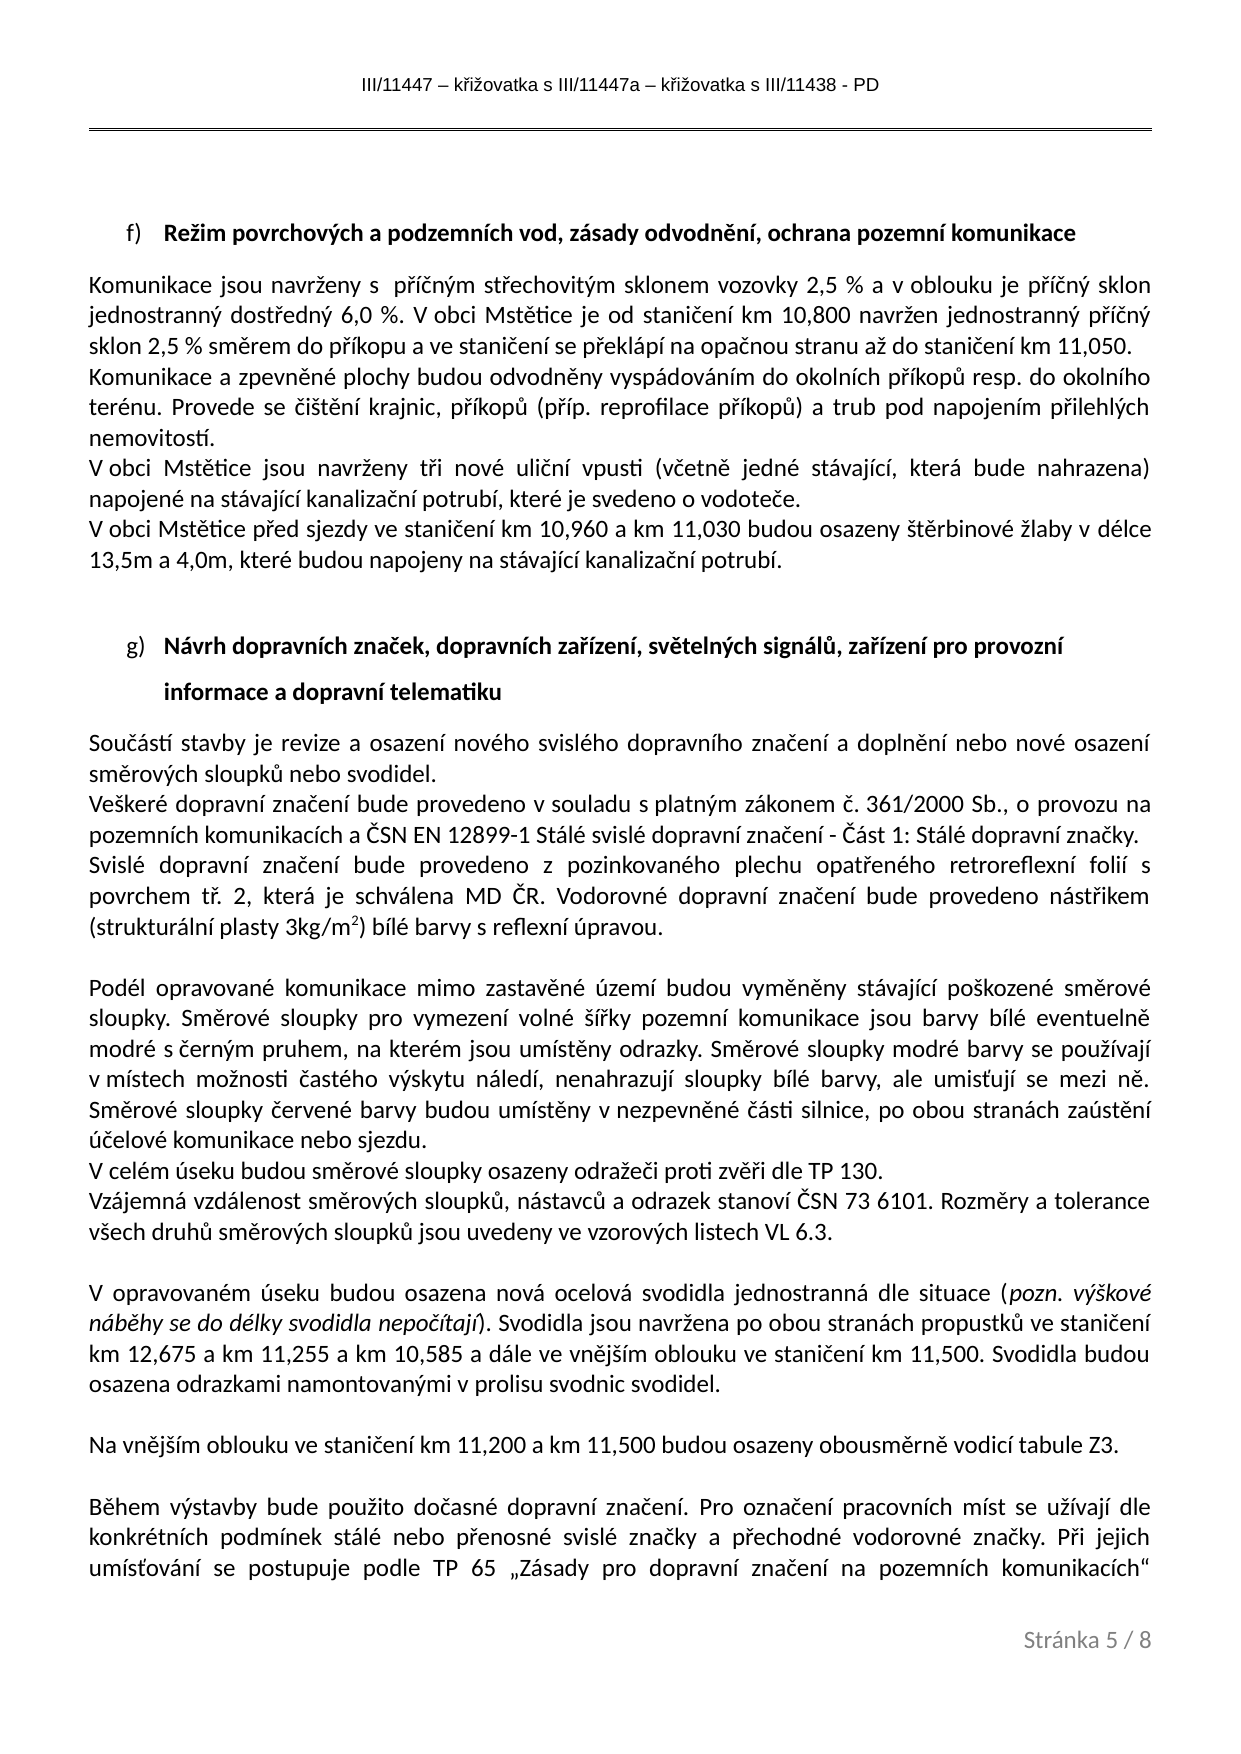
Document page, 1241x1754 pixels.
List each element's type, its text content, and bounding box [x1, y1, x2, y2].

text Na vnějším oblouku ve staničení km 11,200 a km 11,500 budou osazeny obousměrně vodicí tabule Z3. [89, 1429, 1152, 1460]
text Komunikace a zpevněné plochy budou odvodněny vyspádováním do okolních příkopů resp. do okolního terénu. Provede se čištění krajnic, příkopů (příp. reprofilace příkopů) a trub pod napojením přilehlých nemovitostí. [89, 361, 1152, 452]
subtitle Návrh dopravních značek, dopravních zařízení, světelných signálů, zařízení pro provozní informace a dopravní telematiku [126, 630, 1152, 706]
subtitle Režim povrchových a podzemních vod, zásady odvodnění, ochrana pozemní komunikace [126, 217, 1152, 248]
text Komunikace jsou navrženy s příčným střechovitým sklonem vozovky 2,5 % a v oblouku je příčný sklon jednostranný dostředný 6,0 %. V obci Mstětice je od staničení km 10,800 navržen jednostranný příčný sklon 2,5 % směrem do příkopu a ve staničení se překlápí na opačnou stranu až do staničení km 11,050. [89, 269, 1152, 361]
text Součástí stavby je revize a osazení nového svislého dopravního značení a doplnění nebo nové osazení směrových sloupků nebo svodidel. [89, 728, 1152, 789]
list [89, 1491, 1152, 1582]
text Vzájemná vzdálenost směrových sloupků, nástavců a odrazek stanoví ČSN 73 6101. Rozměry a tolerance všech druhů směrových sloupků jsou uvedeny ve vzorových listech VL 6.3. [89, 1185, 1152, 1246]
text V opravovaném úseku budou osazena nová ocelová svodidla jednostranná dle situace (pozn. výškové náběhy se do délky svodidla nepočítají). Svodidla jsou navržena po obou stranách propustků ve staničení km 12,675 a km 11,255 a km 10,585 a dále ve vnějším oblouku ve staničení km 11,500. Svodidla budou osazena odrazkami namontovanými v prolisu svodnic svodidel. [89, 1277, 1152, 1399]
text V celém úseku budou směrové sloupky osazeny odražeči proti zvěři dle TP 130. [89, 1155, 1152, 1185]
text V obci Mstětice před sjezdy ve staničení km 10,960 a km 11,030 budou osazeny štěrbinové žlaby v délce 13,5m a 4,0m, které budou napojeny na stávající kanalizační potrubí. [89, 513, 1152, 574]
text V obci Mstětice jsou navrženy tři nové uliční vpusti (včetně jedné stávající, která bude nahrazena) napojené na stávající kanalizační potrubí, které je svedeno o vodoteče. [89, 452, 1152, 513]
text Veškeré dopravní značení bude provedeno v souladu s platným zákonem č. 361/2000 Sb., o provozu na pozemních komunikacích a ČSN EN 12899-1 Stálé svislé dopravní značení - Část 1: Stálé dopravní značky. [89, 789, 1152, 850]
text Svislé dopravní značení bude provedeno z pozinkovaného plechu opatřeného retroreflexní folií s povrchem tř. 2, která je schválena MD ČR. Vodorovné dopravní značení bude provedeno nástřikem (strukturální plasty 3kg/m2) bílé barvy s reflexní úpravou. [89, 850, 1152, 941]
text Podél opravované komunikace mimo zastavěné území budou vyměněny stávající poškozené směrové sloupky. Směrové sloupky pro vymezení volné šířky pozemní komunikace jsou barvy bílé eventuelně modré s černým pruhem, na kterém jsou umístěny odrazky. Směrové sloupky modré barvy se používají v místech možnosti častého výskytu náledí, nenahrazují sloupky bílé barvy, ale umisťují se mezi ně. Směrové sloupky červené barvy budou umístěny v nezpevněné části silnice, po obou stranách zaústění účelové komunikace nebo sjezdu. [89, 972, 1152, 1155]
